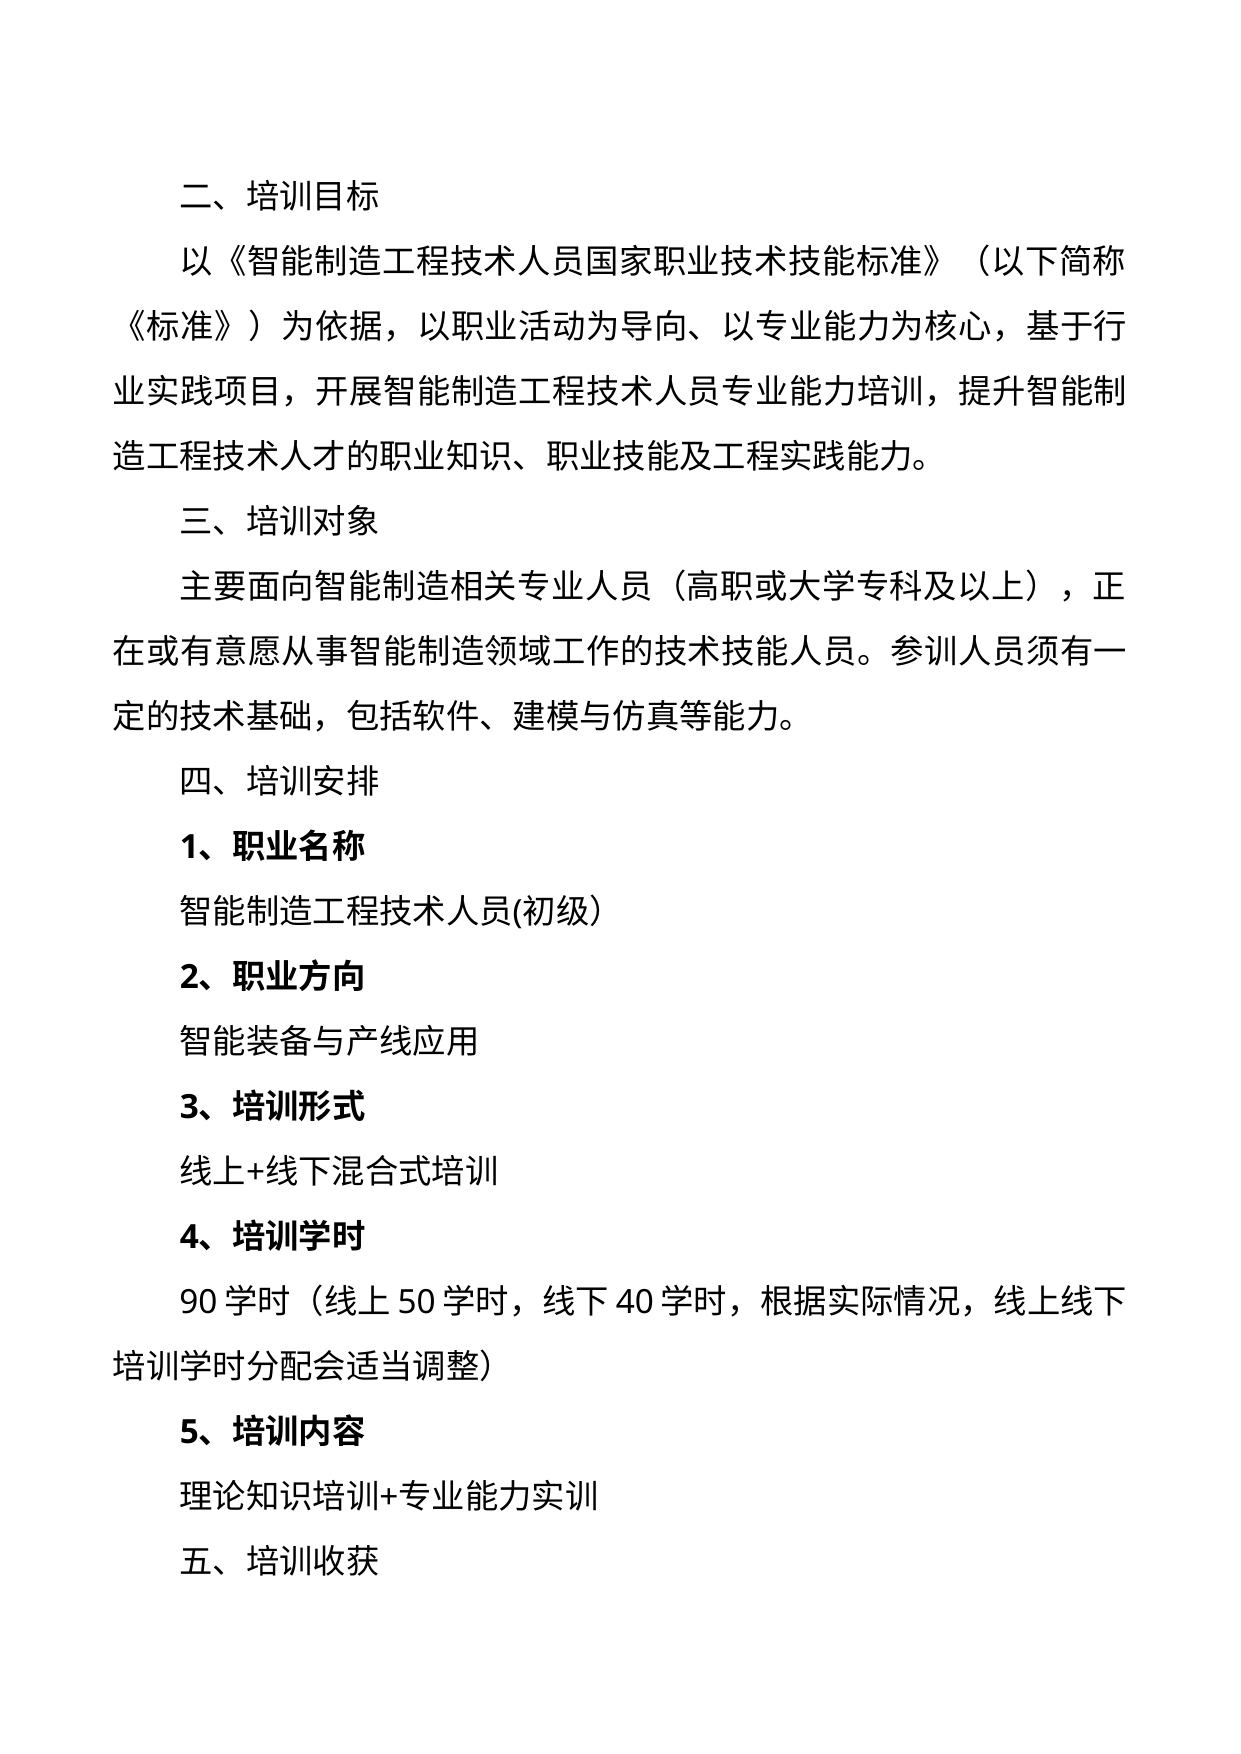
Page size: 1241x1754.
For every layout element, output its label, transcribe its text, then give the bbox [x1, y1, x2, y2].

text 四、培训安排 [112, 747, 1128, 812]
text 智能装备与产线应用 [112, 1007, 1128, 1072]
text 2、职业方向 [112, 942, 1128, 1007]
text 理论知识培训+专业能力实训 [112, 1462, 1128, 1527]
text 二、培训目标 [112, 162, 1128, 227]
text 3、培训形式 [112, 1072, 1128, 1137]
text 三、培训对象 [112, 487, 1128, 552]
text 五、培训收获 [112, 1527, 1128, 1592]
text 90学时（线上50学时，线下40学时，根据实际情况，线上线下培训学时分配会适当调整） [112, 1267, 1128, 1397]
text 4、培训学时 [112, 1202, 1128, 1267]
text 主要面向智能制造相关专业人员（高职或大学专科及以上），正在或有意愿从事智能制造领域工作的技术技能人员。参训人员须有一定的技术基础，包括软件、建模与仿真等能力。 [112, 552, 1128, 747]
text 智能制造工程技术人员(初级） [112, 877, 1128, 942]
text 线上+线下混合式培训 [112, 1137, 1128, 1202]
text 1、职业名称 [112, 812, 1128, 877]
text 5、培训内容 [112, 1397, 1128, 1462]
text 以《智能制造工程技术人员国家职业技术技能标准》（以下简称《标准》）为依据，以职业活动为导向、以专业能力为核心，基于行业实践项目，开展智能制造工程技术人员专业能力培训，提升智能制造工程技术人才的职业知识、职业技能及工程实践能力。 [112, 227, 1128, 487]
